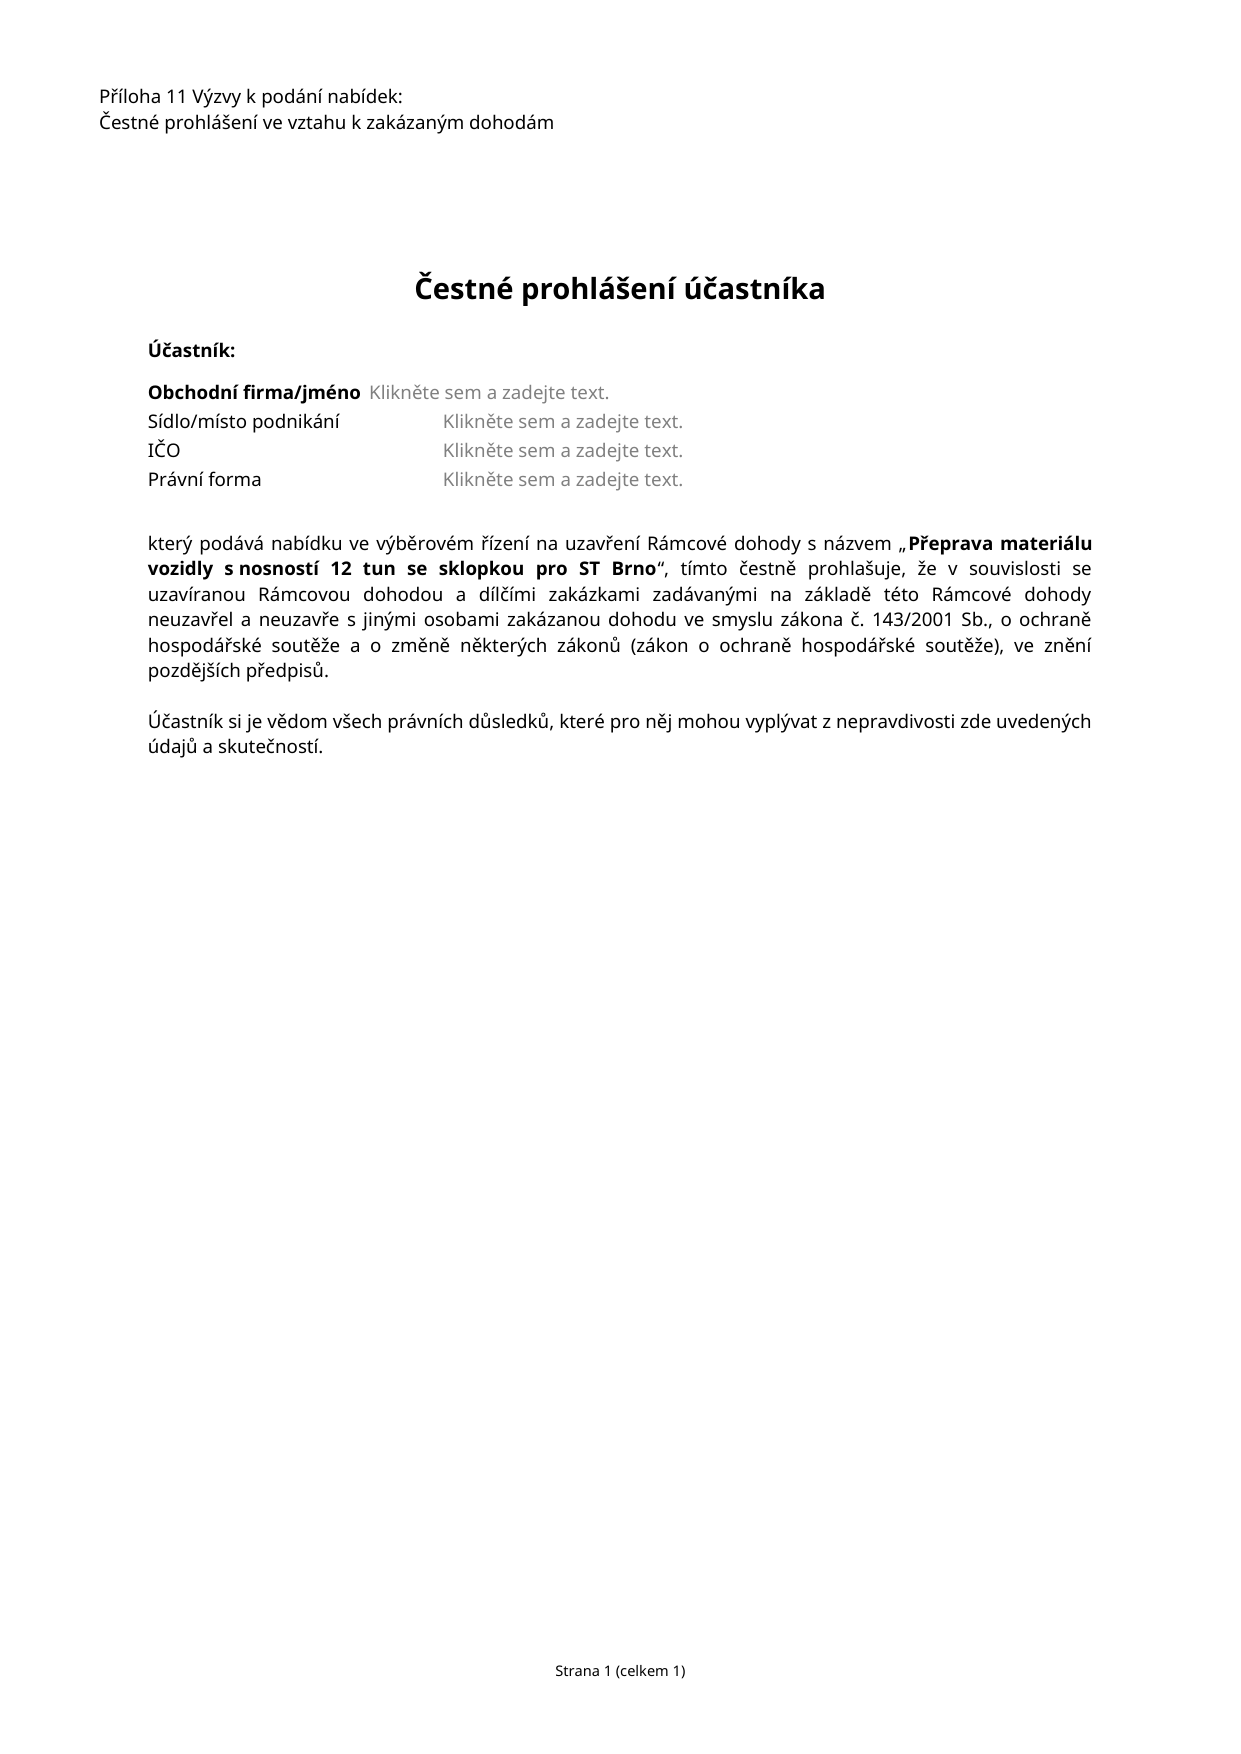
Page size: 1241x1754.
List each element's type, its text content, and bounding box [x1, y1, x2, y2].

text IČO [148, 434, 1093, 463]
text Účastník si je vědom všech právních důsledků, které pro něj mohou vyplývat z nepravdivosti zde uvedených údajů a skutečností. [148, 708, 1093, 759]
text Sídlo/místo podnikání [148, 405, 1093, 434]
text Obchodní firma/jméno [148, 376, 1093, 405]
text který podává nabídku ve výběrovém řízení na uzavření Rámcové dohody s názvem „Přeprava materiálu vozidly s nosností 12 tun se sklopkou pro ST Brno“, tímto čestně prohlašuje, že v souvislosti se uzavíranou Rámcovou dohodou a dílčími zakázkami zadávanými na základě této Rámcové dohody neuzavřel a neuzavře s jinými osobami zakázanou dohodu ve smyslu zákona č. 143/2001 Sb., o ochraně hospodářské soutěže a o změně některých zákonů (zákon o ochraně hospodářské soutěže), ve znění pozdějších předpisů. [148, 530, 1093, 683]
text Právní forma [148, 463, 1093, 492]
title Čestné prohlášení účastníka [148, 268, 1093, 308]
text Účastník: [148, 333, 1093, 364]
